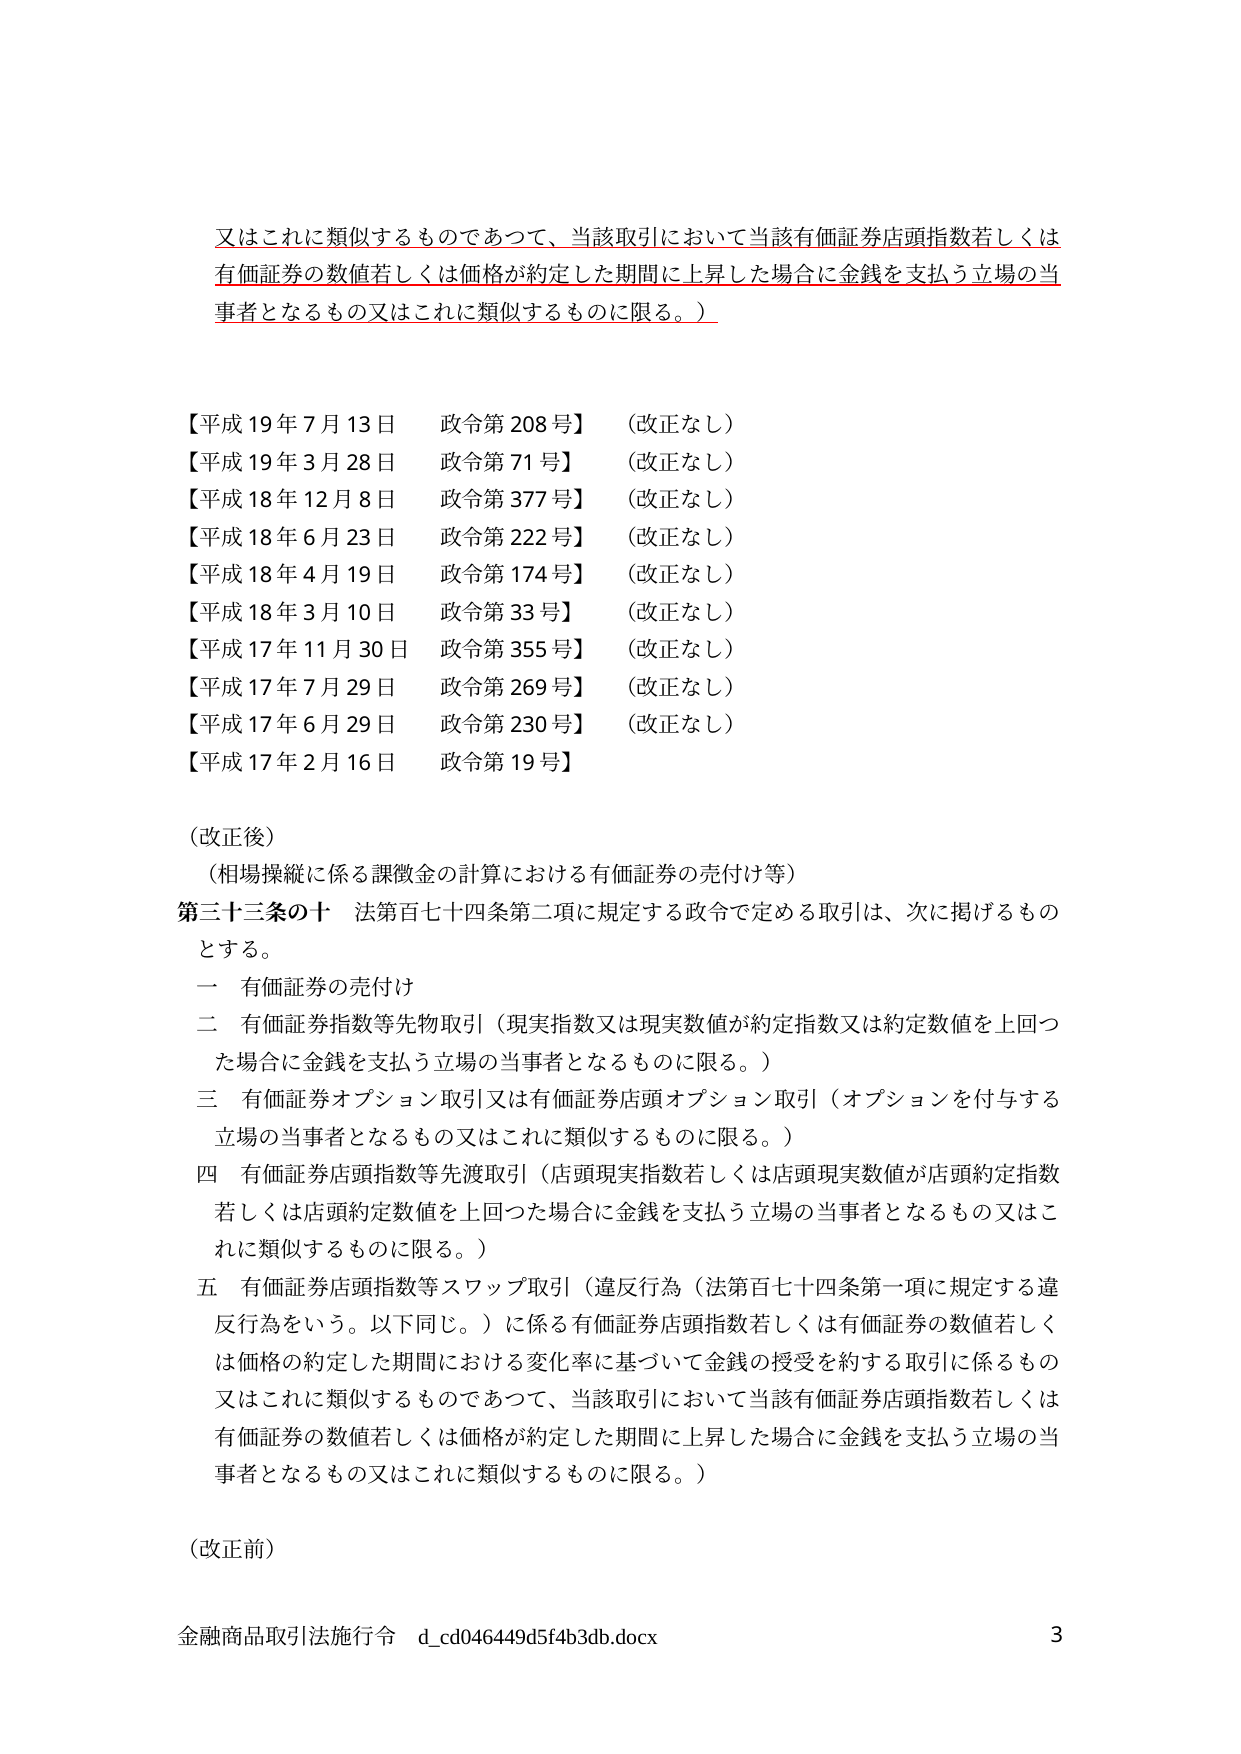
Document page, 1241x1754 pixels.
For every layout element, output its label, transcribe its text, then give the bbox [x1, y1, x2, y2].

text （相場操縦に係る課徴金の計算における有価証券の売付け等） [196, 854, 1063, 892]
text 一 有価証券の売付け [196, 967, 1063, 1004]
text 第三十三条の十 法第百七十四条第二項に規定する政令で定める取引は、次に掲げるものとする。 [177, 892, 1063, 967]
text 【平成17年11月30日 政令第355号】 （改正なし） [177, 629, 1063, 667]
text 【平成17年7月29日 政令第269号】 （改正なし） [177, 667, 1063, 704]
text （改正後） [177, 817, 1063, 854]
text 四 有価証券店頭指数等先渡取引（店頭現実指数若しくは店頭現実数値が店頭約定指数若しくは店頭約定数値を上回つた場合に金銭を支払う立場の当事者となるもの又はこれに類似するものに限る。） [196, 1154, 1063, 1267]
text （改正前） [177, 1529, 1063, 1567]
text 【平成19年7月13日 政令第208号】 （改正なし） [177, 404, 1063, 442]
text 【平成18年3月10日 政令第33号】 （改正なし） [177, 592, 1063, 629]
text 【平成19年3月28日 政令第71号】 （改正なし） [177, 442, 1063, 479]
text 【平成17年2月16日 政令第19号】 [177, 742, 1063, 779]
text 【平成18年12月8日 政令第377号】 （改正なし） [177, 479, 1063, 517]
text 【平成18年4月19日 政令第174号】 （改正なし） [177, 554, 1063, 592]
text 【平成18年6月23日 政令第222号】 （改正なし） [177, 517, 1063, 554]
text 二 有価証券指数等先物取引（現実指数又は現実数値が約定指数又は約定数値を上回つた場合に金銭を支払う立場の当事者となるものに限る。） [196, 1004, 1063, 1079]
text 三 有価証券オプション取引又は有価証券店頭オプション取引（オプションを付与する立場の当事者となるもの又はこれに類似するものに限る。） [196, 1079, 1063, 1154]
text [196, 217, 1063, 329]
text 【平成17年6月29日 政令第230号】 （改正なし） [177, 704, 1063, 742]
